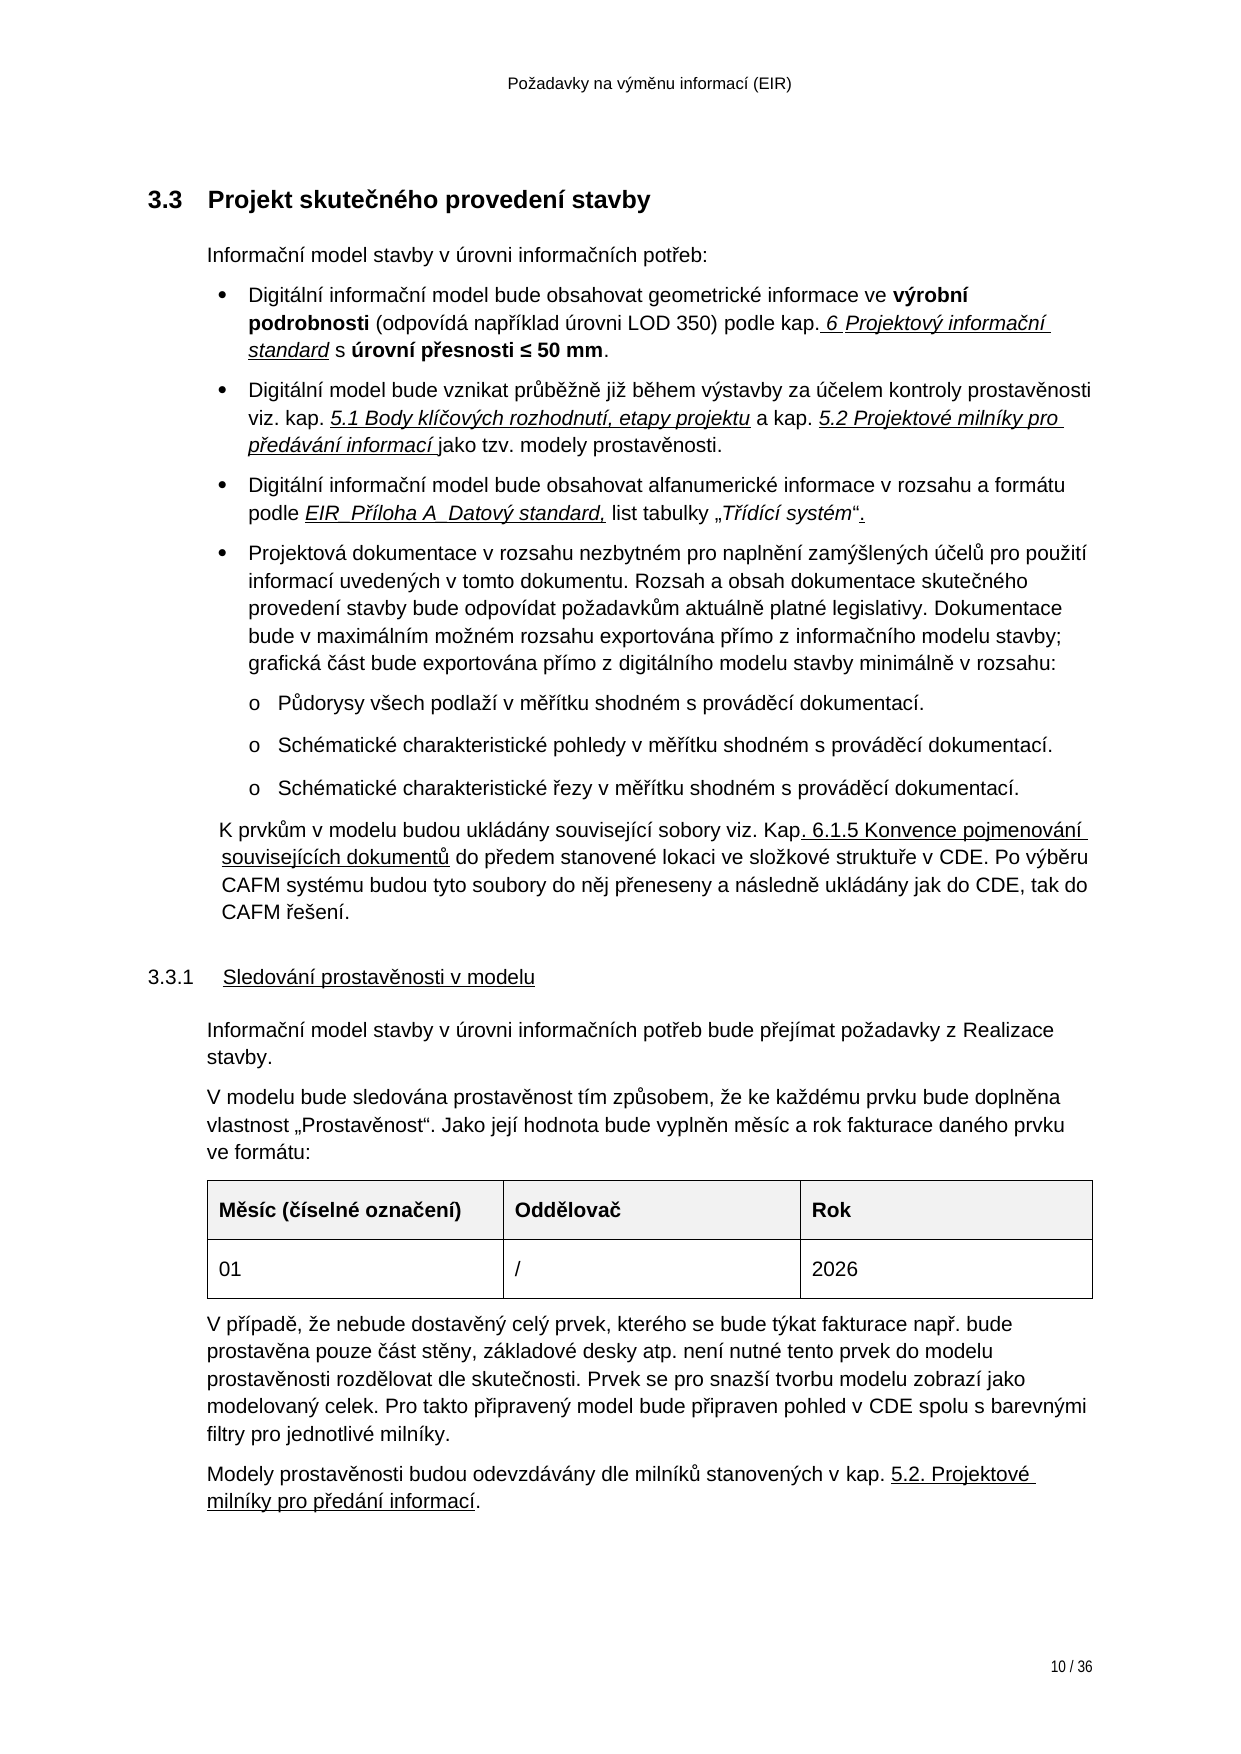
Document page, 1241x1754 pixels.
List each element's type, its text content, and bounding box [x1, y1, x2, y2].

text V případě, že nebude dostavěný celý prvek, kterého se bude týkat fakturace např. bude prostavěna pouze část stěny, základové desky atp. není nutné tento prvek do modelu prostavěnosti rozdělovat dle skutečnosti. Prvek se pro snazší tvorbu modelu zobrazí jako modelovaný celek. Pro takto připravený model bude připraven pohled v CDE spolu s barevnými filtry pro jednotlivé milníky. [207, 1312, 1093, 1446]
table_header Oddělovač [504, 1181, 800, 1239]
list Půdorysy všech podlaží v měřítku shodném s prováděcí dokumentací. [248, 691, 1093, 717]
subtitle Sledování prostavěnosti v modelu [148, 965, 1093, 989]
text Informační model stavby v úrovni informačních potřeb: [207, 243, 1093, 267]
text V modelu bude sledována prostavěnost tím způsobem, že ke každému prvku bude doplněna vlastnost „Prostavěnost“. Jako její hodnota bude vyplněn měsíc a rok fakturace daného prvku ve formátu: [207, 1085, 1093, 1164]
table_header Rok [801, 1181, 1092, 1239]
text Digitální informační model bude obsahovat geometrické informace ve výrobní podrobnosti (odpovídá například úrovni LOD 350) podle kap. 6 Projektový informační standard s úrovní přesnosti ≤ 50 mm. [218, 283, 1093, 362]
text Digitální model bude vznikat průběžně již během výstavby za účelem kontroly prostavěnosti viz. kap. 5.1 Body klíčových rozhodnutí, etapy projektu a kap. 5.2 Projektové milníky pro předávání informací jako tzv. modely prostavěnosti. [218, 378, 1093, 457]
list Schématické charakteristické pohledy v měřítku shodném s prováděcí dokumentací. [248, 733, 1093, 759]
table_cell 01 [208, 1240, 503, 1298]
text Modely prostavěnosti budou odevzdávány dle milníků stanovených v kap. 5.2. Projektové milníky pro předání informací. [207, 1462, 1093, 1513]
table_header Měsíc (číselné označení) [208, 1181, 503, 1239]
table_cell 2026 [801, 1240, 1092, 1298]
text Projektová dokumentace v rozsahu nezbytném pro naplnění zamýšlených účelů pro použití informací uvedených v tomto dokumentu. Rozsah a obsah dokumentace skutečného provedení stavby bude odpovídat požadavkům aktuálně platné legislativy. Dokumentace bude v maximálním možném rozsahu exportována přímo z informačního modelu stavby; grafická část bude exportována přímo z digitálního modelu stavby minimálně v rozsahu: [218, 541, 1093, 675]
subtitle Projekt skutečného provedení stavby [148, 185, 1093, 214]
text Informační model stavby v úrovni informačních potřeb bude přejímat požadavky z Realizace stavby. [207, 1018, 1093, 1069]
list Schématické charakteristické řezy v měřítku shodném s prováděcí dokumentací. [248, 775, 1093, 801]
list K prvkům v modelu budou ukládány související sobory viz. Kap. 6.1.5 Konvence pojmenování souvisejících dokumentů do předem stanovené lokaci ve složkové struktuře v CDE. Po výběru CAFM systému budou tyto soubory do něj přeneseny a následně ukládány jak do CDE, tak do CAFM řešení. [218, 818, 1093, 924]
text Digitální informační model bude obsahovat alfanumerické informace v rozsahu a formátu podle EIR_Příloha A_Datový standard, list tabulky „Třídící systém“. [218, 473, 1093, 525]
table_cell / [504, 1240, 800, 1298]
